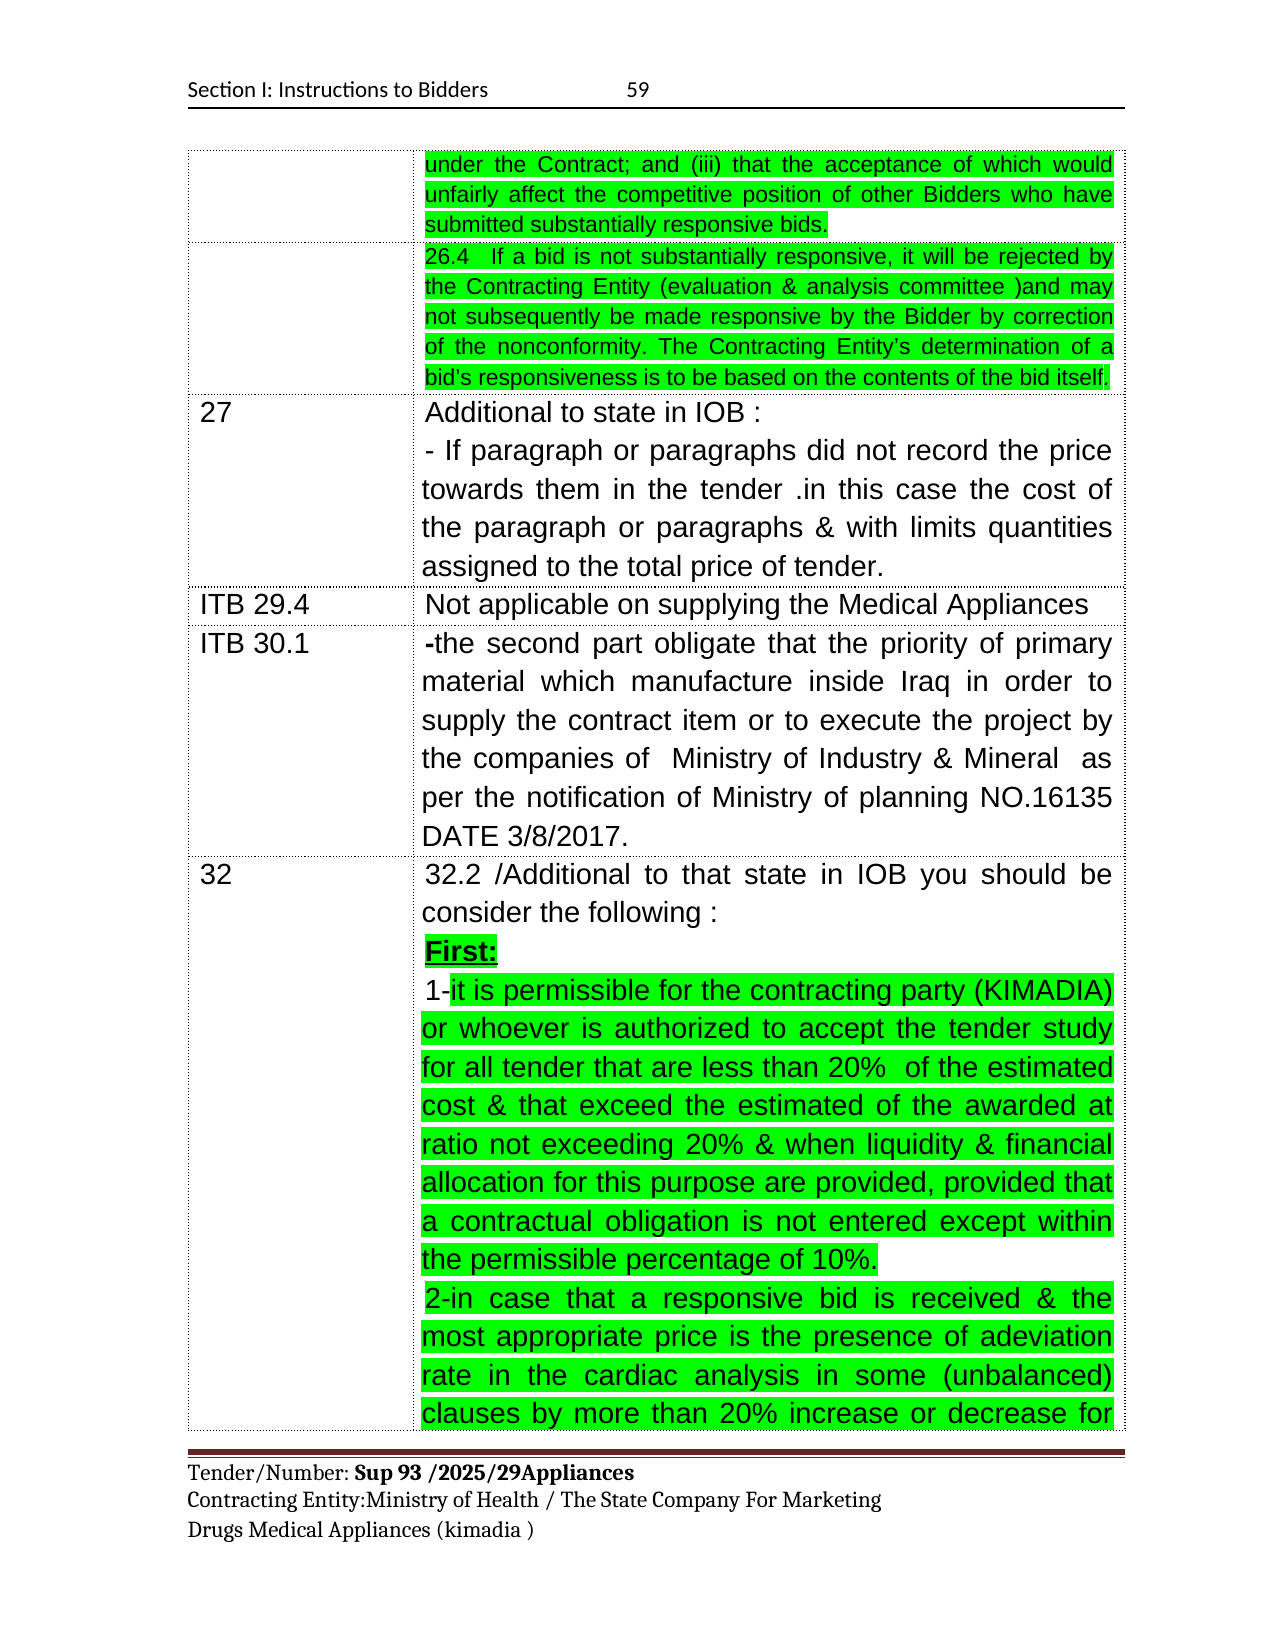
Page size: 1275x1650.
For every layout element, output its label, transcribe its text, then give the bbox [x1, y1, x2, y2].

table_cell [188, 150, 413, 242]
table_cell 27 [188, 394, 413, 586]
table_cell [413, 150, 1125, 242]
table_cell [188, 242, 413, 394]
table_cell 26.4 If a bid is not substantially responsive, it will be rejected by the Contracting Entity (evaluation & analysis committee )and may not subsequently be made responsive by the Bidder by correction of the nonconformity. The Contracting Entity’s determination of a bid’s responsiveness is to be based on the contents of the bid itself. [413, 242, 1125, 394]
table_cell 32 [188, 856, 413, 1430]
table_cell ITB 29.4 [188, 586, 413, 625]
table_cell -the second part obligate that the priority of primary material which manufacture inside Iraq in order to supply the contract item or to execute the project by the companies of Ministry of Industry & Mineral as per the notification of Ministry of planning NO.16135 DATE 3/8/2017. [413, 625, 1125, 856]
table_cell Additional to state in IOB : - If paragraph or paragraphs did not record the price towards them in the tender .in this case the cost of the paragraph or paragraphs & with limits quantities assigned to the total price of tender. [413, 394, 1125, 586]
table_cell ITB 30.1 [188, 625, 413, 856]
table_cell Not applicable on supplying the Medical Appliances [413, 586, 1125, 625]
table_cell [413, 856, 1125, 1430]
